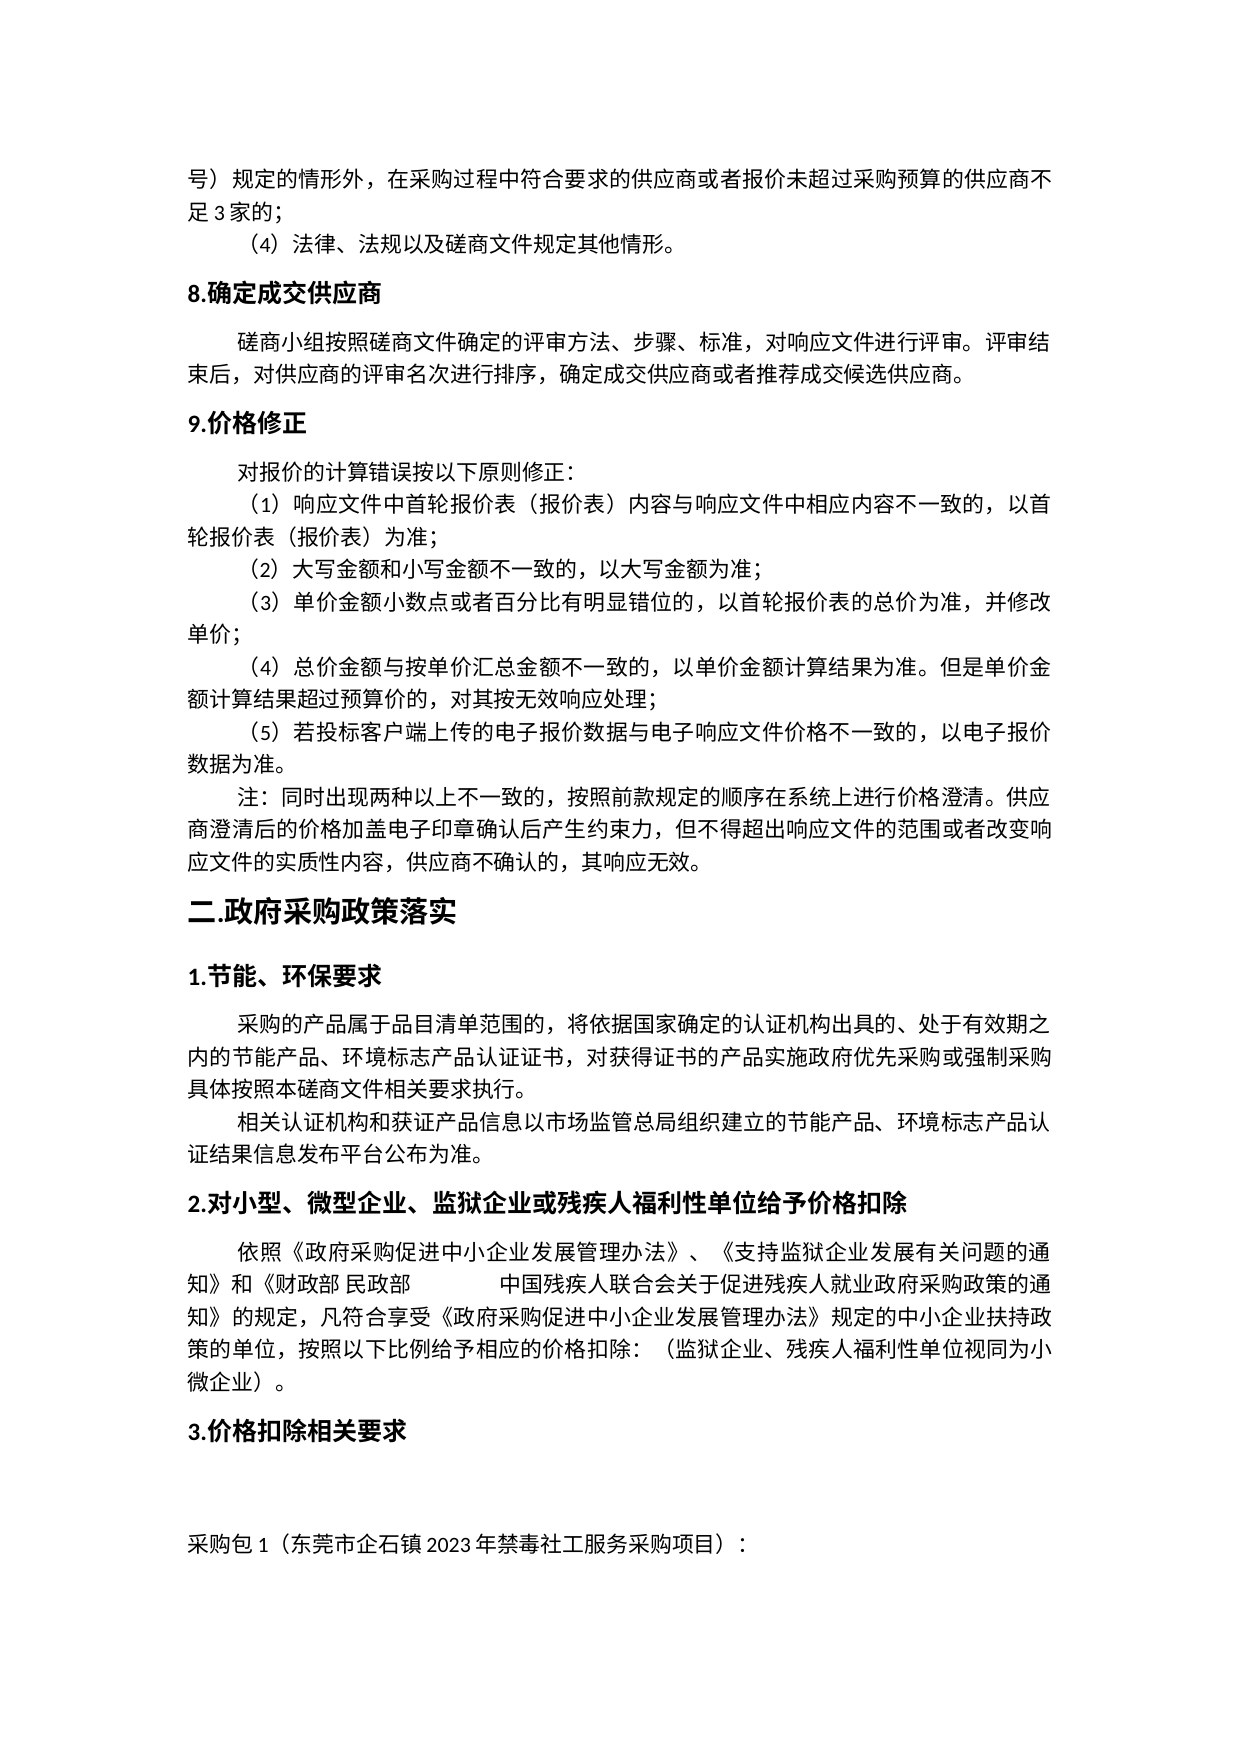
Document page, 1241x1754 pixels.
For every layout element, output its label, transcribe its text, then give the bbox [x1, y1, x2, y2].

text 1.节能、环保要求 [187, 942, 1053, 1007]
text 3.价格扣除相关要求 [187, 1397, 1053, 1462]
text 二.政府采购政策落实 [187, 877, 1053, 942]
text 2.对小型、微型企业、监狱企业或残疾人福利性单位给予价格扣除 [187, 1169, 1053, 1234]
text （3）单价金额小数点或者百分比有明显错位的，以首轮报价表的总价为准，并修改单价； [187, 584, 1053, 649]
text （1）响应文件中首轮报价表（报价表）内容与响应文件中相应内容不一致的，以首轮报价表（报价表）为准； [187, 487, 1053, 552]
text 9.价格修正 [187, 389, 1053, 454]
text （2）大写金额和小写金额不一致的，以大写金额为准； [187, 552, 1053, 584]
text 8.确定成交供应商 [187, 259, 1053, 324]
text （4）法律、法规以及磋商文件规定其他情形。 [187, 227, 1053, 259]
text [187, 162, 1053, 227]
text 采购的产品属于品目清单范围的，将依据国家确定的认证机构出具的、处于有效期之内的节能产品、环境标志产品认证证书，对获得证书的产品实施政府优先采购或强制采购，具体按照本磋商文件相关要求执行。 [187, 1007, 1053, 1104]
text 依照《政府采购促进中小企业发展管理办法》、《支持监狱企业发展有关问题的通知》和《财政部 民政部 中国残疾人联合会关于促进残疾人就业政府采购政策的通知》的规定，凡符合享受《政府采购促进中小企业发展管理办法》规定的中小企业扶持政策的单位，按照以下比例给予相应的价格扣除：（监狱企业、残疾人福利性单位视同为小、微企业）。 [187, 1234, 1053, 1397]
text 相关认证机构和获证产品信息以市场监管总局组织建立的节能产品、环境标志产品认证结果信息发布平台公布为准。 [187, 1104, 1053, 1169]
text （5）若投标客户端上传的电子报价数据与电子响应文件价格不一致的，以电子报价数据为准。 [187, 714, 1053, 779]
text 磋商小组按照磋商文件确定的评审方法、步骤、标准，对响应文件进行评审。评审结束后，对供应商的评审名次进行排序，确定成交供应商或者推荐成交候选供应商。 [187, 324, 1053, 389]
text 对报价的计算错误按以下原则修正： [187, 454, 1053, 487]
text 采购包1（东莞市企石镇2023年禁毒社工服务采购项目）： [187, 1527, 1053, 1559]
text （4）总价金额与按单价汇总金额不一致的，以单价金额计算结果为准。但是单价金额计算结果超过预算价的，对其按无效响应处理； [187, 649, 1053, 714]
text 注：同时出现两种以上不一致的，按照前款规定的顺序在系统上进行价格澄清。供应商澄清后的价格加盖电子印章确认后产生约束力，但不得超出响应文件的范围或者改变响应文件的实质性内容，供应商不确认的，其响应无效。 [187, 779, 1053, 877]
